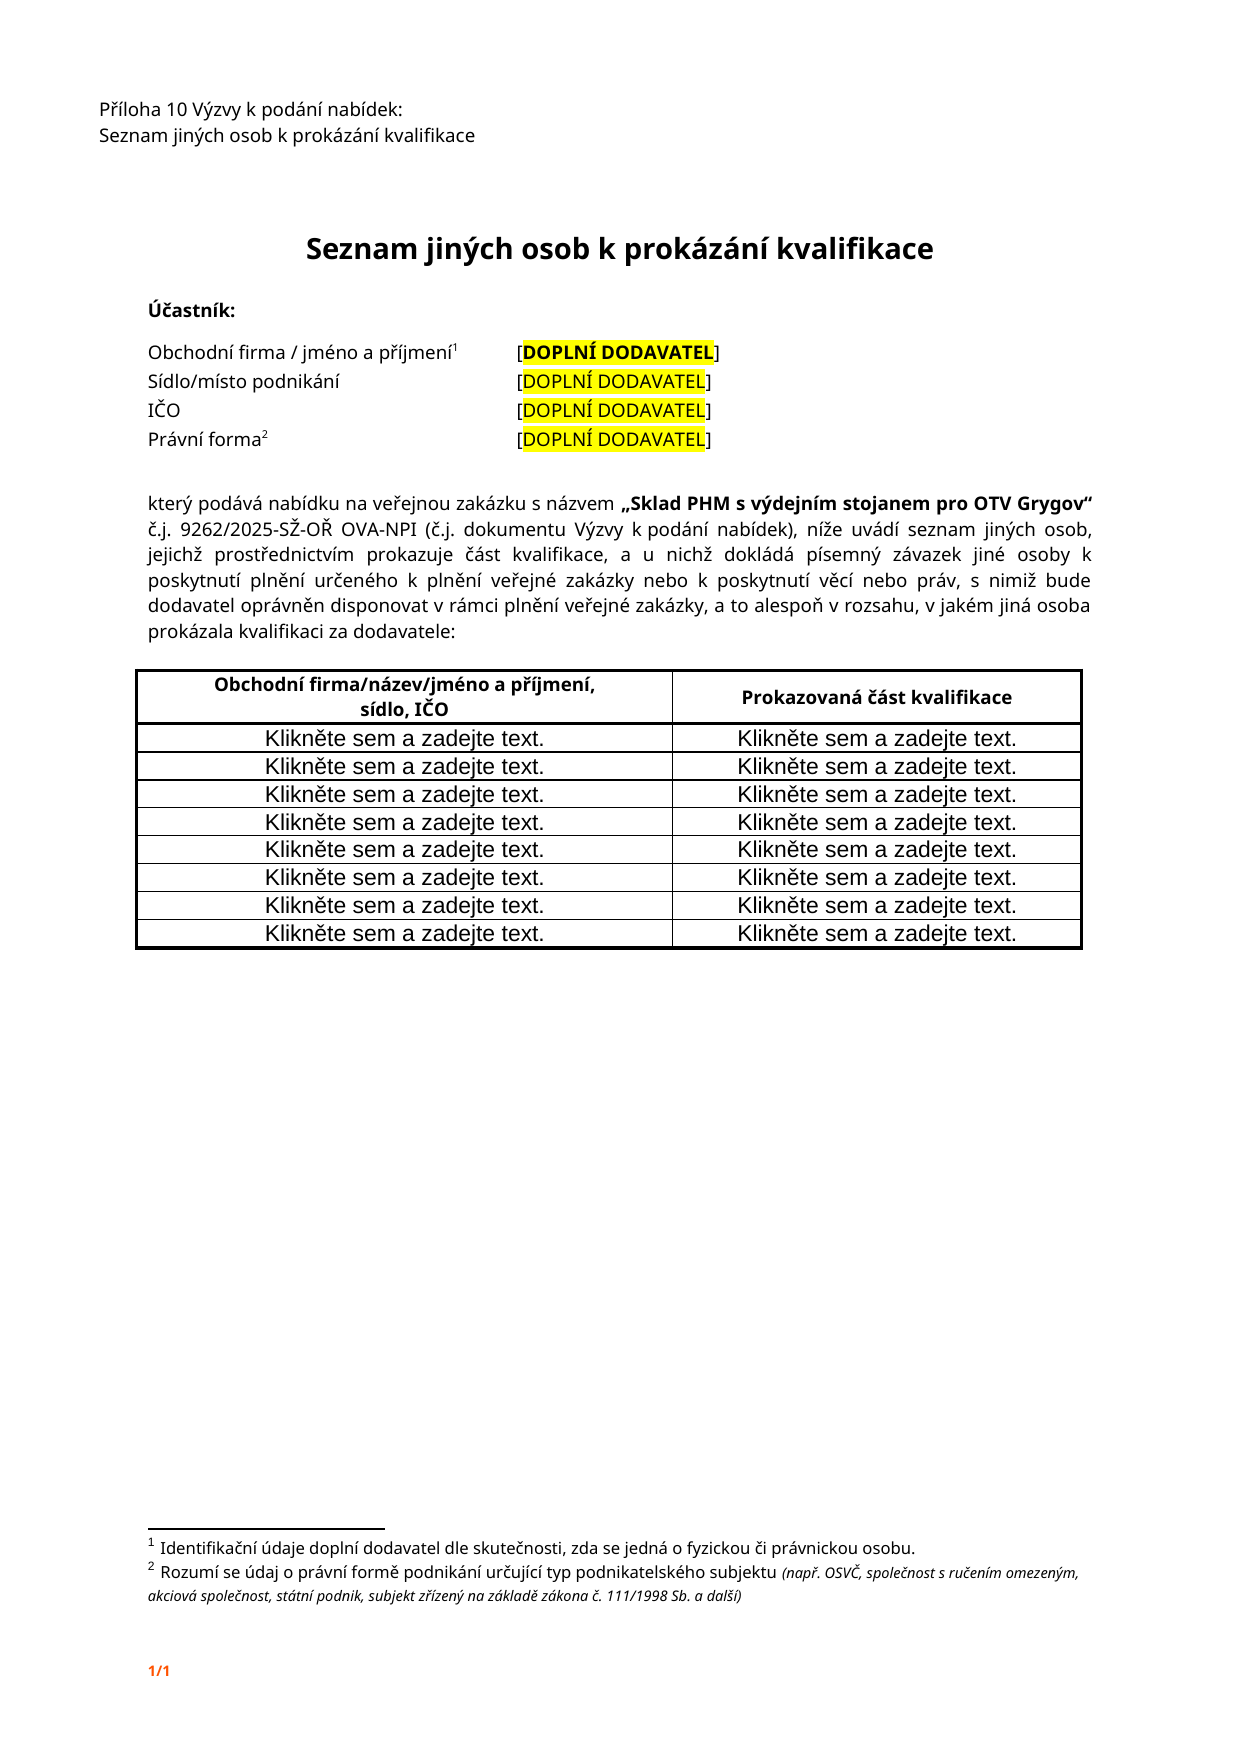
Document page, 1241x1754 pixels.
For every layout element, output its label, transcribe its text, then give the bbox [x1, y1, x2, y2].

title Seznam jiných osob k prokázání kvalifikace [148, 228, 1093, 268]
text Sídlo/místo podnikání [DOPLNÍ DODAVATEL] [148, 365, 1093, 394]
text který podává nabídku na veřejnou zakázku s názvem „Sklad PHM s výdejním stojanem pro OTV Grygov“ č.j. 9262/2025-SŽ-OŘ OVA-NPI (č.j. dokumentu Výzvy k podání nabídek), níže uvádí seznam jiných osob, jejichž prostřednictvím prokazuje část kvalifikace, a u nichž dokládá písemný závazek jiné osoby k poskytnutí plnění určeného k plnění veřejné zakázky nebo k poskytnutí věcí nebo práv, s nimiž bude dodavatel oprávněn disponovat v rámci plnění veřejné zakázky, a to alespoň v rozsahu, v jakém jiná osoba prokázala kvalifikaci za dodavatele: [148, 490, 1093, 643]
table_header Obchodní firma/název/jméno a příjmení, sídlo, IČO [138, 672, 672, 722]
text IČO [148, 394, 1093, 423]
table_header Prokazovaná část kvalifikace [673, 672, 1080, 722]
text Obchodní firma / jméno a příjmení [148, 336, 1093, 365]
text Účastník: [148, 293, 1093, 324]
text Právní forma [148, 423, 1093, 452]
